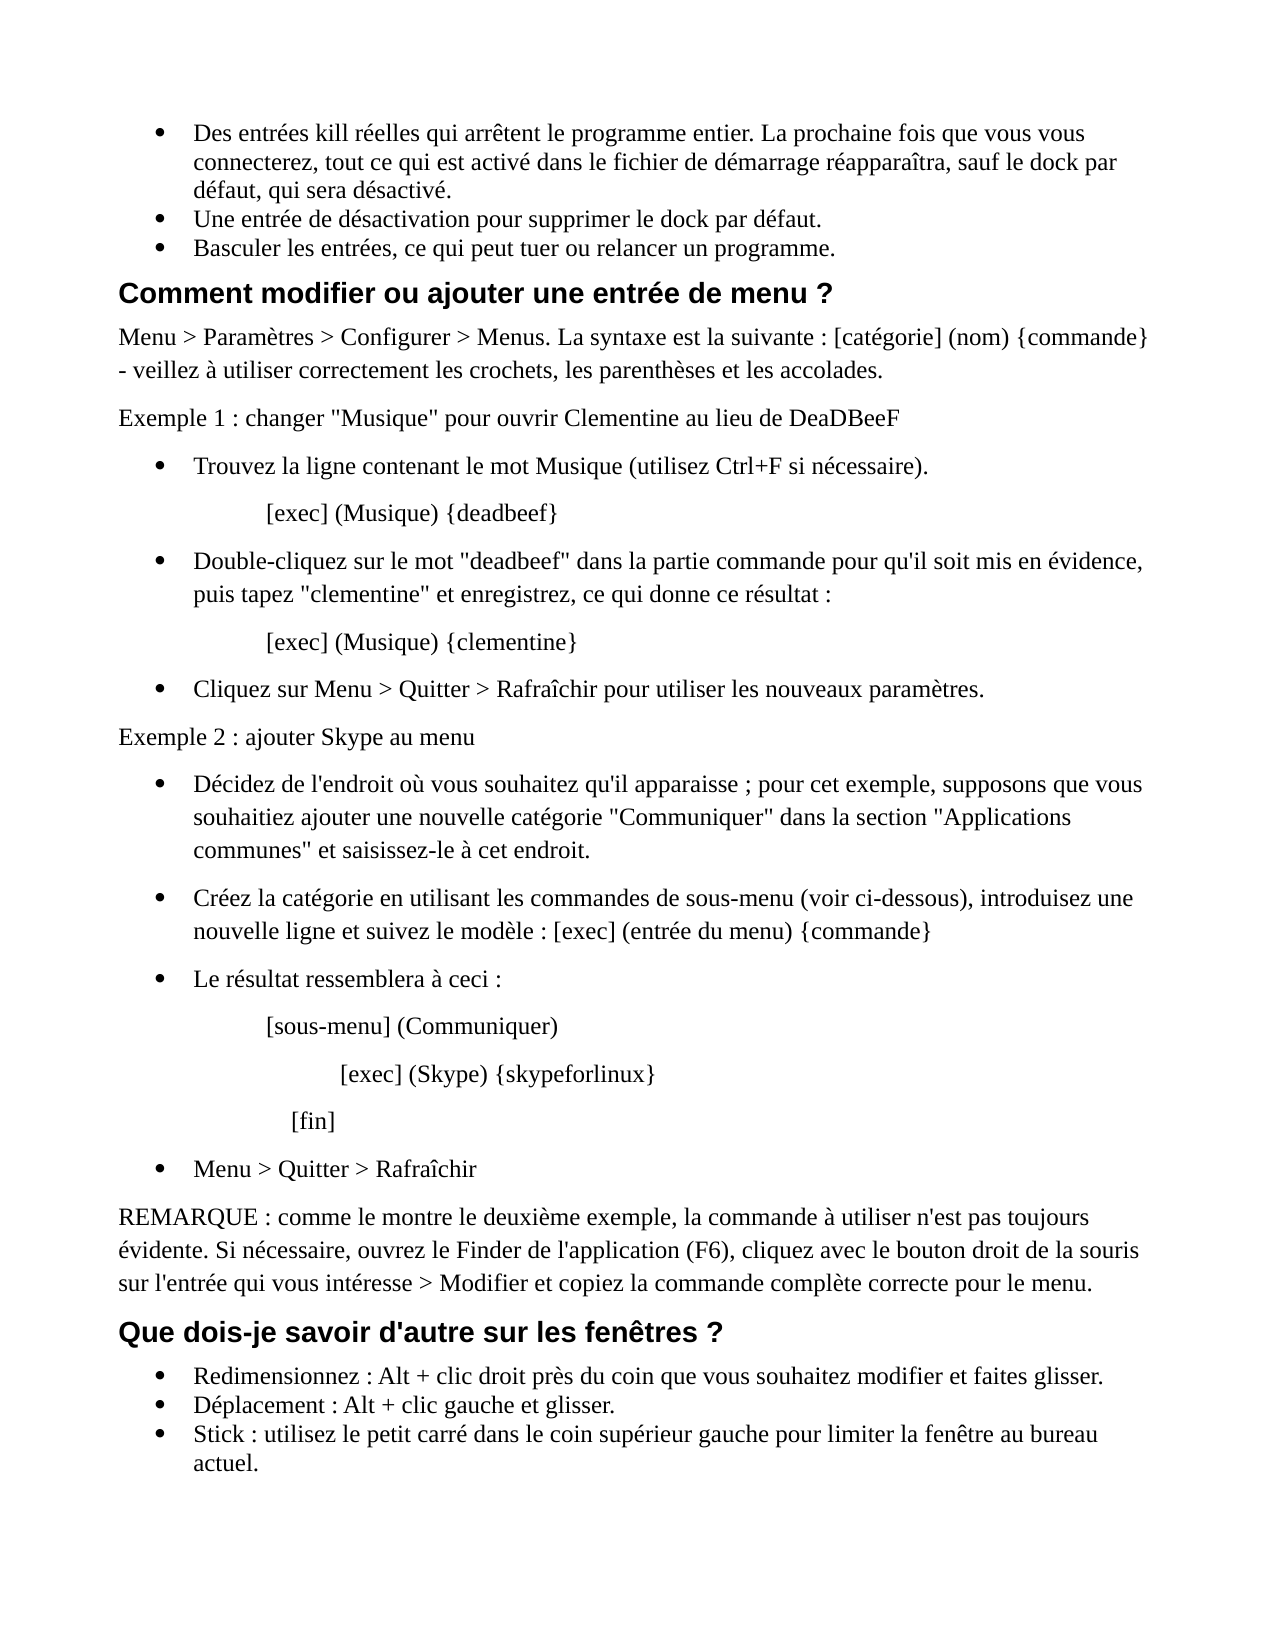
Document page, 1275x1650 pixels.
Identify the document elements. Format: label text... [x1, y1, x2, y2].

text [fin] [118, 1106, 1157, 1135]
list Créez la catégorie en utilisant les commandes de sous-menu (voir ci-dessous), introduisez une nouvelle ligne et suivez le modèle : [exec] (entrée du menu) {commande} [156, 883, 1157, 945]
text Menu > Paramètres > Configurer > Menus. La syntaxe est la suivante : [catégorie] (nom) {commande} - veillez à utiliser correctement les crochets, les parenthèses et les accolades. [118, 322, 1157, 384]
text [exec] (Musique) {deadbeef} [118, 498, 1157, 527]
list Cliquez sur Menu > Quitter > Rafraîchir pour utiliser les nouveaux paramètres. [156, 674, 1157, 703]
text REMARQUE : comme le montre le deuxième exemple, la commande à utiliser n'est pas toujours évidente. Si nécessaire, ouvrez le Finder de l'application (F6), cliquez avec le bouton droit de la souris sur l'entrée qui vous intéresse > Modifier et copiez la commande complète correcte pour le menu. [118, 1202, 1157, 1296]
subtitle Comment modifier ou ajouter une entrée de menu ? [118, 276, 1157, 310]
list Une entrée de désactivation pour supprimer le dock par défaut. [156, 204, 1157, 233]
list Double-cliquez sur le mot "deadbeef" dans la partie commande pour qu'il soit mis en évidence, puis tapez "clementine" et enregistrez, ce qui donne ce résultat : [156, 546, 1157, 608]
list Redimensionnez : Alt + clic droit près du coin que vous souhaitez modifier et faites glisser. [156, 1361, 1157, 1390]
text [exec] (Skype) {skypeforlinux} [118, 1059, 1157, 1088]
text Exemple 2 : ajouter Skype au menu [118, 722, 1157, 751]
list Décidez de l'endroit où vous souhaitez qu'il apparaisse ; pour cet exemple, supposons que vous souhaitiez ajouter une nouvelle catégorie "Communiquer" dans la section "Applications communes" et saisissez-le à cet endroit. [156, 769, 1157, 864]
subtitle Que dois-je savoir d'autre sur les fenêtres ? [118, 1315, 1157, 1349]
text [exec] (Musique) {clementine} [118, 627, 1157, 655]
text [sous-menu] (Communiquer) [118, 1011, 1157, 1040]
list Stick : utilisez le petit carré dans le coin supérieur gauche pour limiter la fenêtre au bureau actuel. [156, 1419, 1157, 1476]
list Le résultat ressemblera à ceci : [156, 964, 1157, 992]
list Des entrées kill réelles qui arrêtent le programme entier. La prochaine fois que vous vous connecterez, tout ce qui est activé dans le fichier de démarrage réapparaîtra, sauf le dock par défaut, qui sera désactivé. [156, 118, 1157, 204]
list Basculer les entrées, ce qui peut tuer ou relancer un programme. [156, 233, 1157, 262]
list Menu > Quitter > Rafraîchir [156, 1154, 1157, 1183]
list Déplacement : Alt + clic gauche et glisser. [156, 1390, 1157, 1419]
text Exemple 1 : changer "Musique" pour ouvrir Clementine au lieu de DeaDBeeF [118, 403, 1157, 432]
list Trouvez la ligne contenant le mot Musique (utilisez Ctrl+F si nécessaire). [156, 451, 1157, 479]
